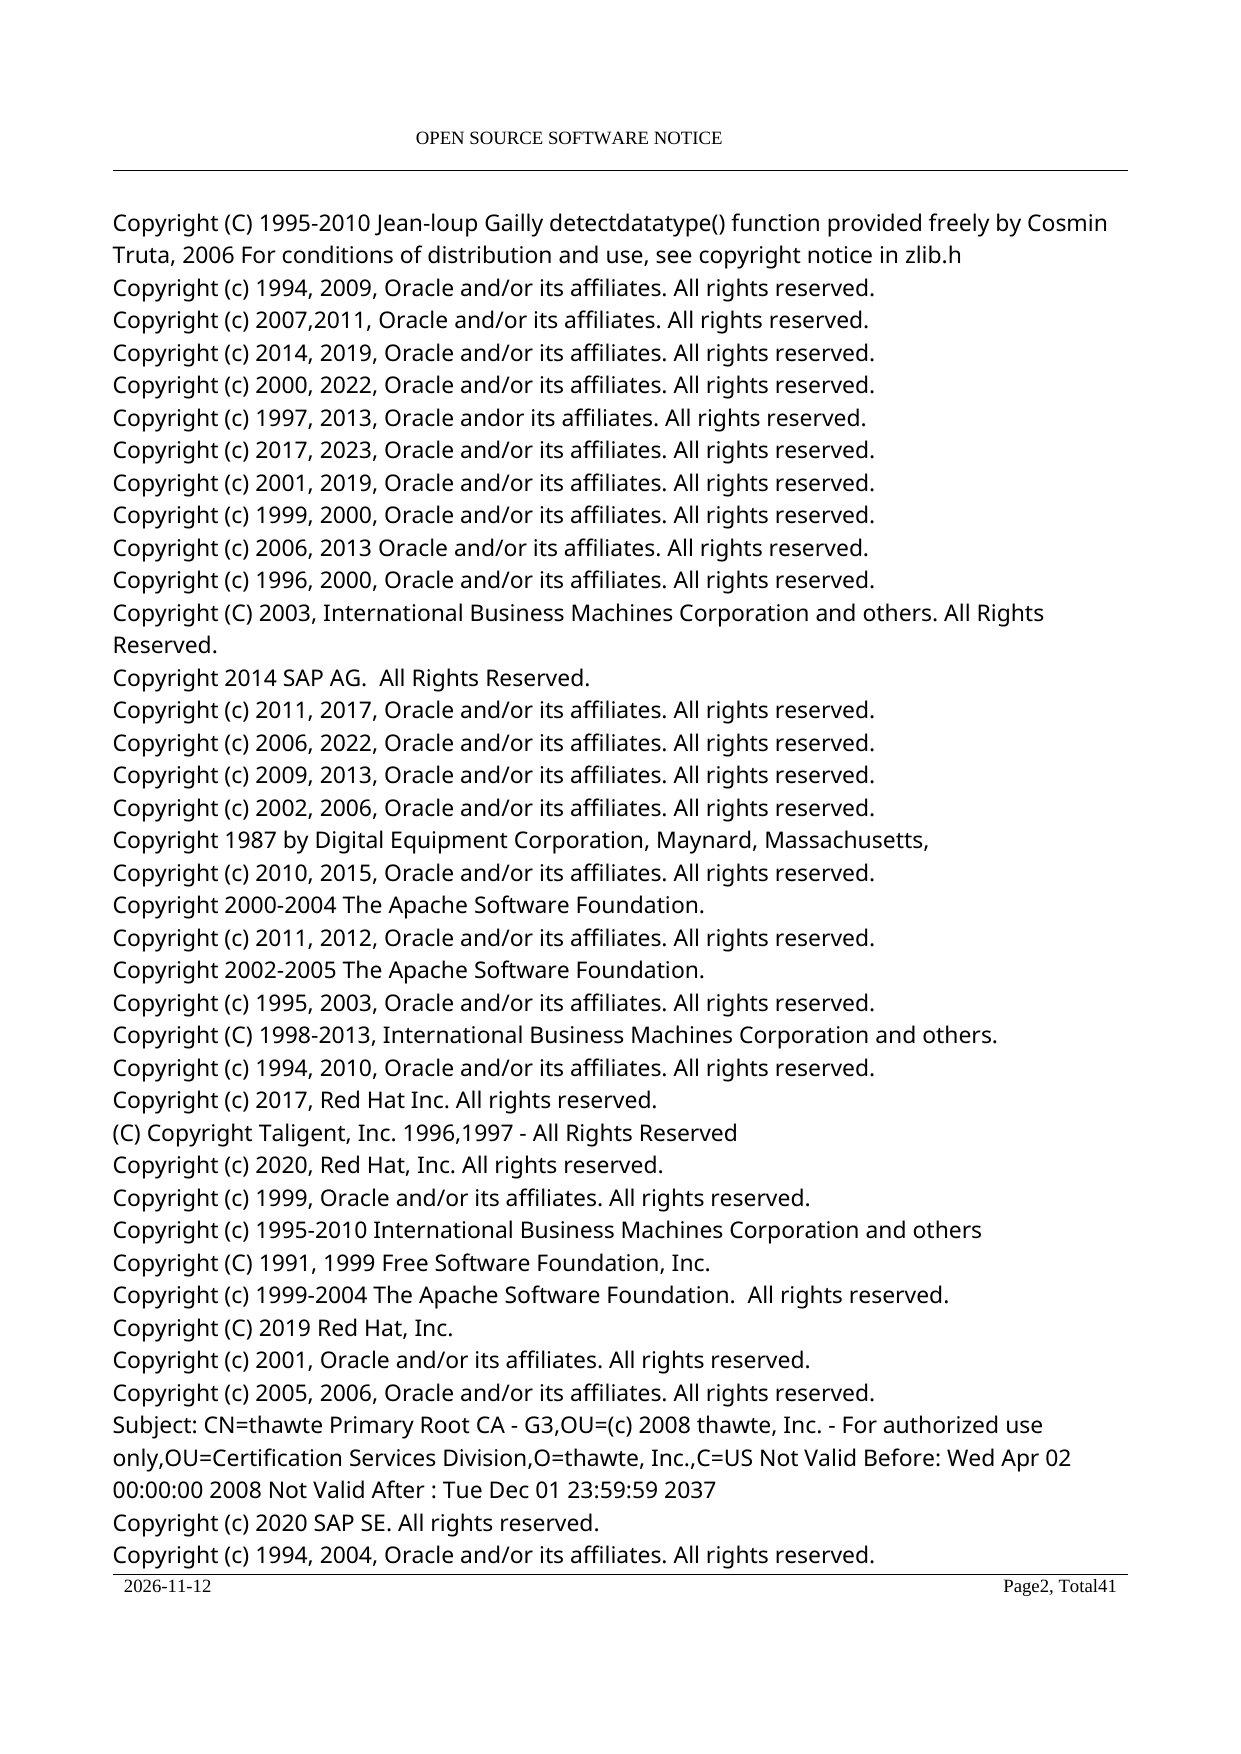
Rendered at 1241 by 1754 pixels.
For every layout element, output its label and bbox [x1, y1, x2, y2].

text [112, 206, 1128, 1571]
